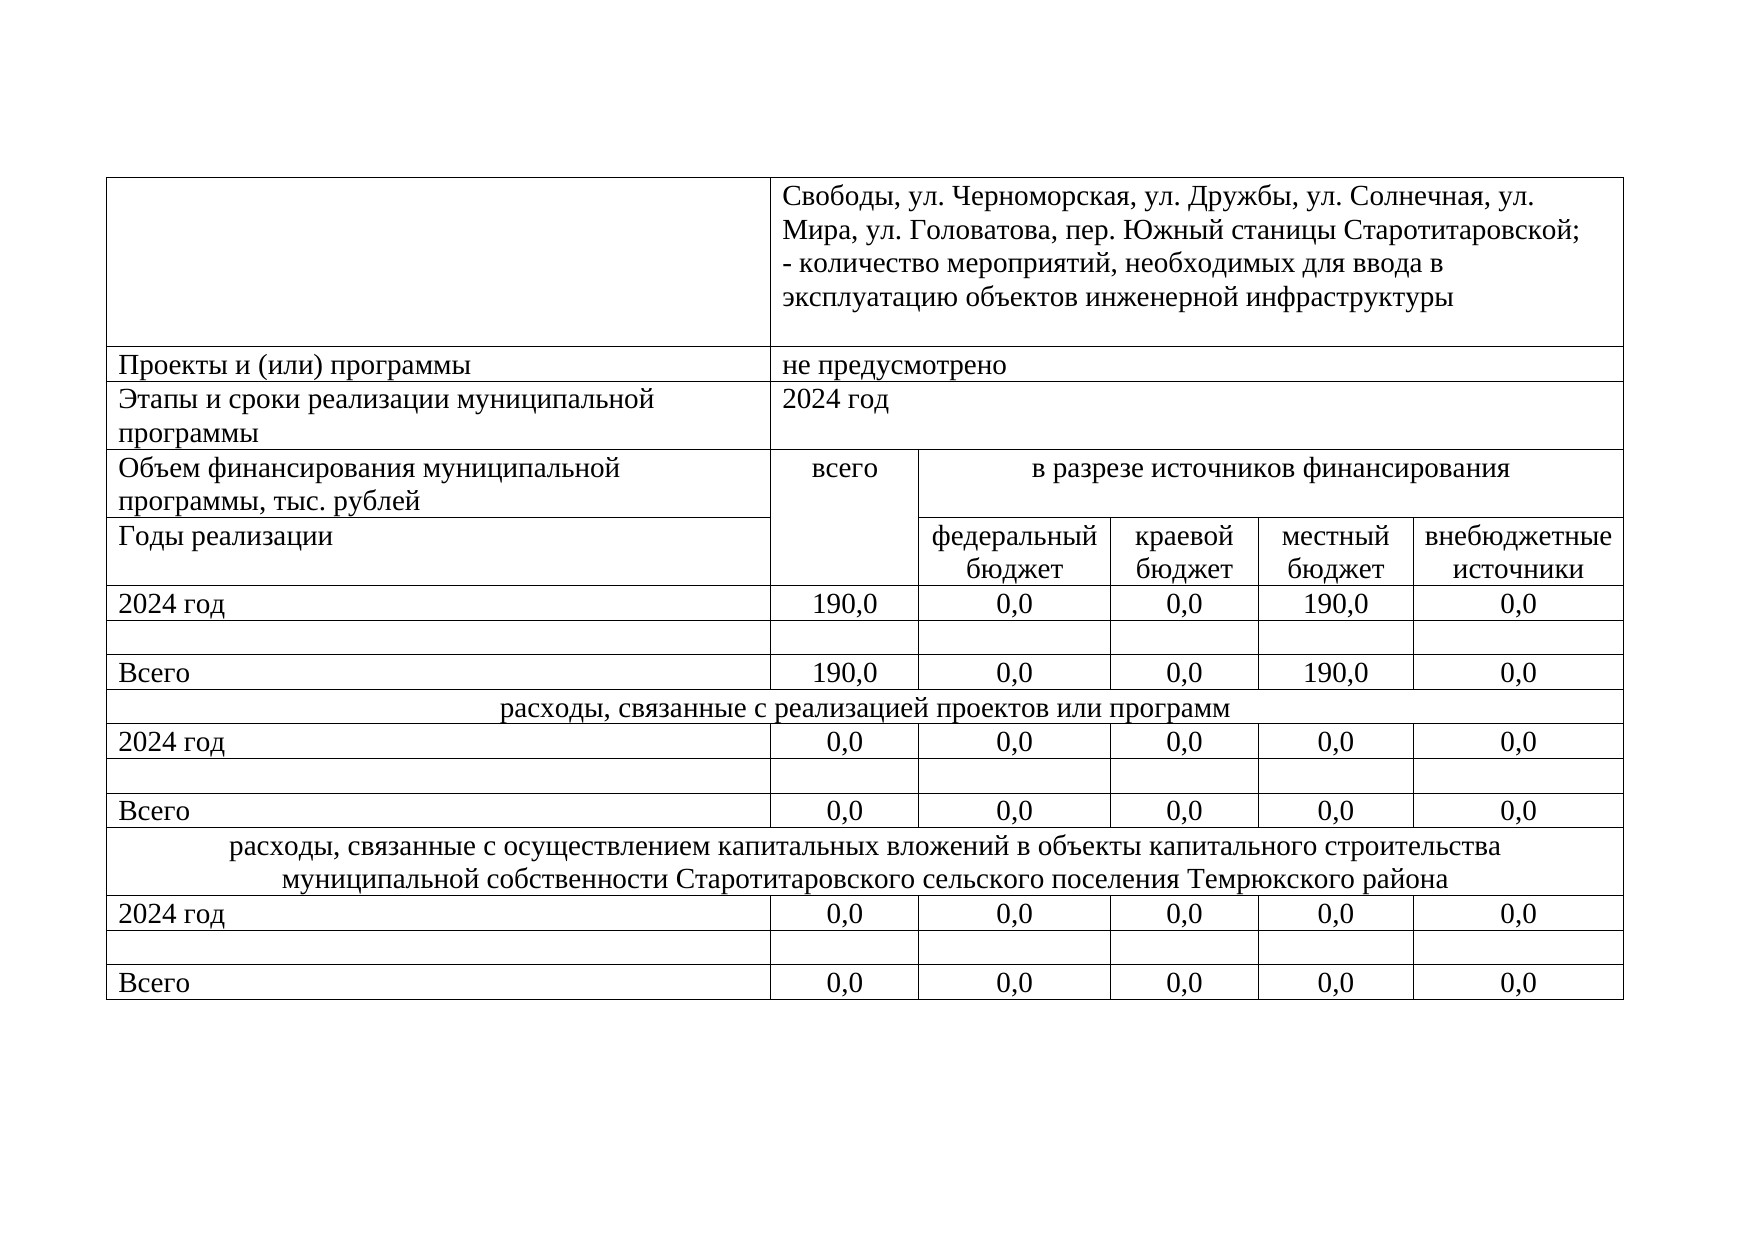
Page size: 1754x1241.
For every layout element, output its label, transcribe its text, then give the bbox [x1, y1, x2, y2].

table_cell [1259, 931, 1413, 964]
table_cell [771, 931, 918, 964]
table_cell 0,0 [771, 896, 918, 930]
table_cell Объем финансирования муниципальной программы, тыс. рублей [107, 450, 770, 517]
table_cell Всего [107, 794, 770, 827]
table_cell 0,0 [1259, 896, 1413, 930]
table_cell 0,0 [919, 794, 1110, 827]
table_cell 0,0 [919, 896, 1110, 930]
table_cell 0,0 [919, 586, 1110, 619]
table_cell 190,0 [1259, 655, 1413, 689]
table_cell 2024 год [107, 724, 770, 758]
table_cell 0,0 [919, 724, 1110, 758]
table_cell 0,0 [1414, 965, 1623, 999]
table_cell 0,0 [771, 965, 918, 999]
table_cell расходы, связанные с осуществлением капитальных вложений в объекты капитального строительства муниципальной собственности Старотитаровского сельского поселения Темрюкского района [107, 828, 1623, 895]
table_cell краевой бюджет [1111, 518, 1258, 585]
table_cell [107, 759, 770, 792]
table_cell 0,0 [771, 794, 918, 827]
table_cell не предусмотрено [771, 347, 1623, 381]
table_cell 0,0 [1111, 794, 1258, 827]
table_cell [1259, 759, 1413, 792]
table_cell 2024 год [107, 586, 770, 619]
table_cell федеральный бюджет [919, 518, 1110, 585]
table_cell Годы реализации [107, 518, 770, 585]
table_cell расходы, связанные с реализацией проектов или программ [107, 690, 1623, 723]
table_cell всего [771, 450, 918, 585]
table_cell [1111, 759, 1258, 792]
table_cell 0,0 [1414, 724, 1623, 758]
table_cell 190,0 [771, 655, 918, 689]
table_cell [107, 178, 770, 346]
table_cell 2024 год [107, 896, 770, 930]
table_cell 0,0 [919, 655, 1110, 689]
table_cell 0,0 [1259, 965, 1413, 999]
table_cell [771, 621, 918, 654]
table_cell 0,0 [1259, 724, 1413, 758]
table_cell Всего [107, 655, 770, 689]
table_cell Всего [107, 965, 770, 999]
table_cell 190,0 [771, 586, 918, 619]
table_cell 0,0 [1111, 586, 1258, 619]
table_cell [1111, 621, 1258, 654]
table_cell 0,0 [919, 965, 1110, 999]
table_cell [107, 621, 770, 654]
table_cell [1414, 931, 1623, 964]
table_cell 0,0 [1259, 794, 1413, 827]
table_cell [919, 621, 1110, 654]
table_cell [919, 931, 1110, 964]
table_cell [1414, 621, 1623, 654]
table_cell [1111, 931, 1258, 964]
table_cell [107, 931, 770, 964]
table_cell Проекты и (или) программы [107, 347, 770, 381]
table_cell 0,0 [1414, 655, 1623, 689]
table_cell [771, 759, 918, 792]
table_cell 0,0 [1414, 586, 1623, 619]
table_cell местный бюджет [1259, 518, 1413, 585]
table_cell 0,0 [1414, 794, 1623, 827]
table_cell внебюджетные источники [1414, 518, 1623, 585]
table_cell 2024 год [771, 382, 1623, 449]
table_cell Этапы и сроки реализации муниципальной программы [107, 382, 770, 449]
table_cell 0,0 [1414, 896, 1623, 930]
table_cell 0,0 [1111, 655, 1258, 689]
table_cell [919, 759, 1110, 792]
table_cell в разрезе источников финансирования [919, 450, 1623, 517]
table_cell 190,0 [1259, 586, 1413, 619]
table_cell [771, 178, 1623, 346]
table_cell 0,0 [1111, 896, 1258, 930]
table_cell 0,0 [1111, 724, 1258, 758]
table_cell [1414, 759, 1623, 792]
table_cell 0,0 [1111, 965, 1258, 999]
table_cell 0,0 [771, 724, 918, 758]
table_cell [1259, 621, 1413, 654]
